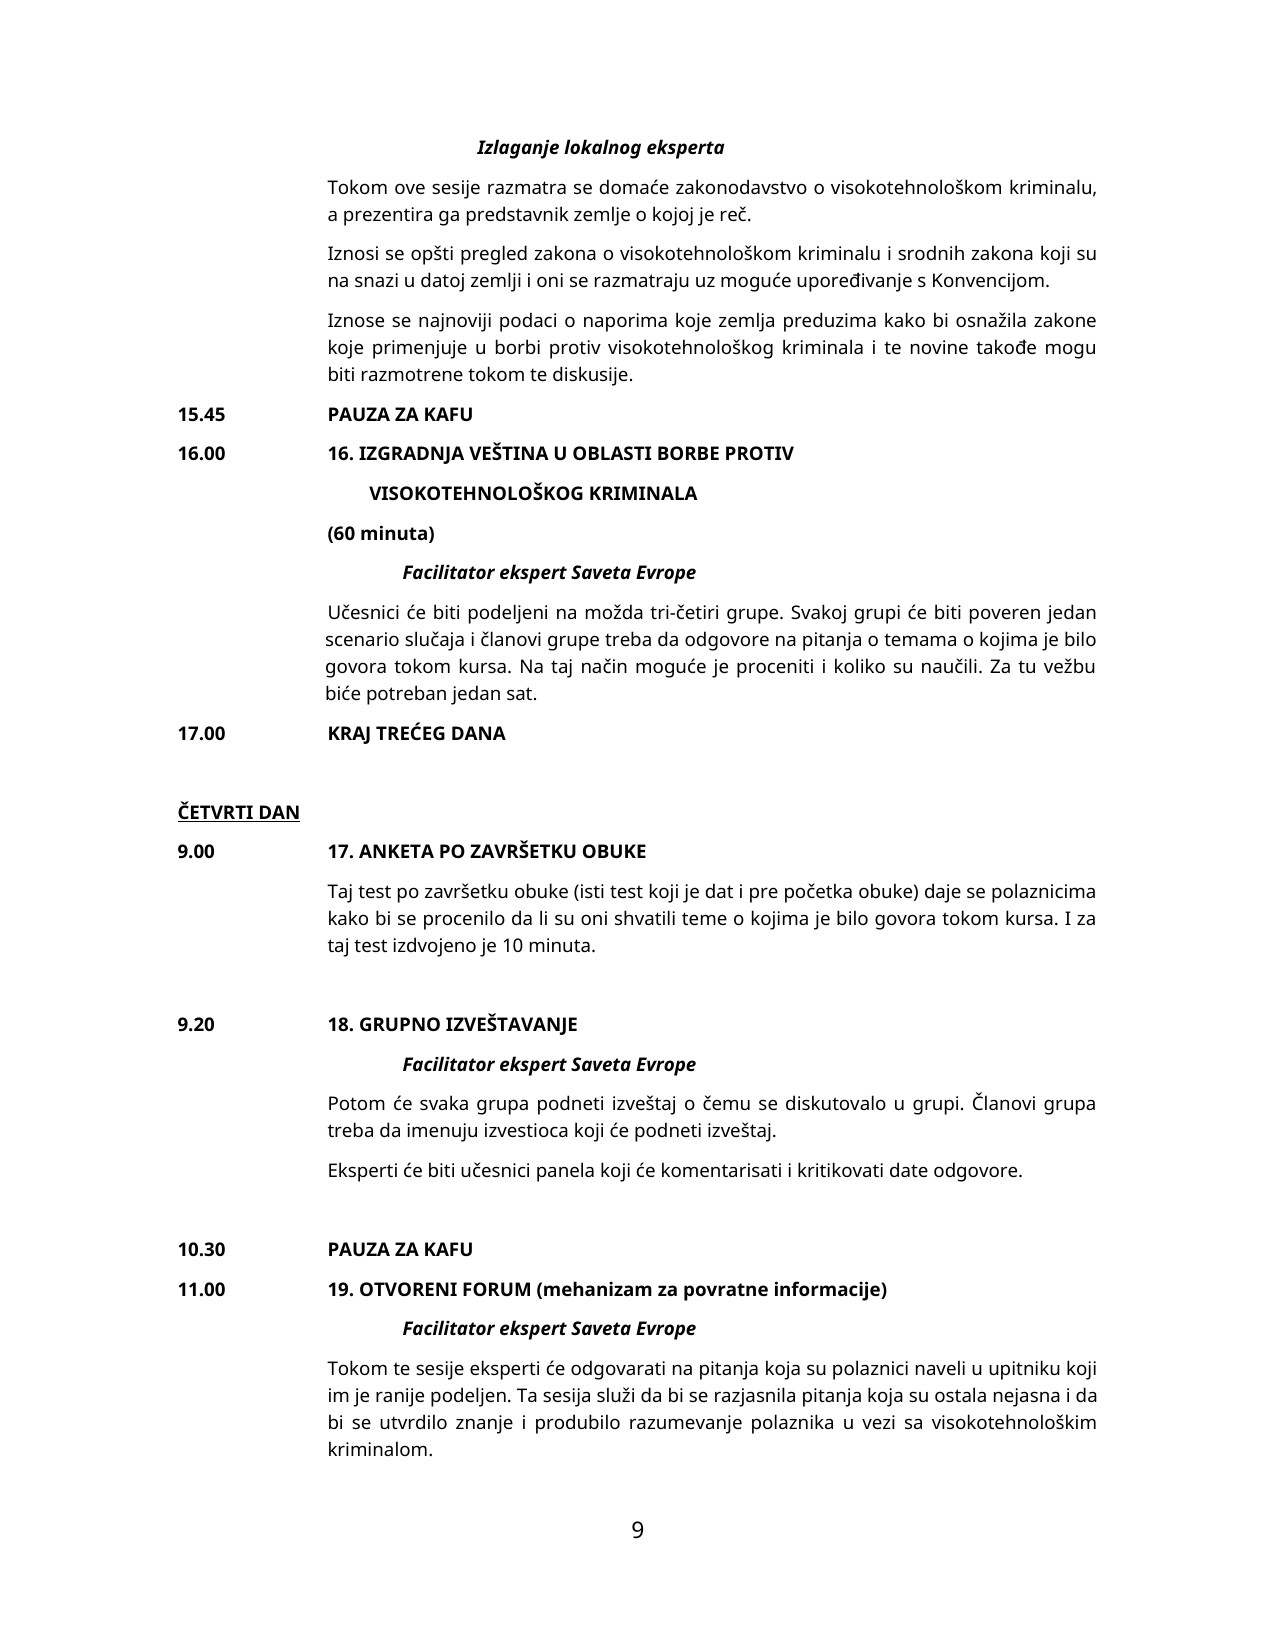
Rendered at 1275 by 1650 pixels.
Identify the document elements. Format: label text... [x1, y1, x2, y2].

text 9.00 17. ANKETA PO ZAVRŠETKU OBUKE [177, 837, 1098, 864]
text VISOKOTEHNOLOŠKOG KRIMINALA [369, 479, 1098, 506]
text 11.00 19. OTVORENI FORUM (mehanizam za povratne informacije) [177, 1274, 1098, 1302]
text Tokom te sesije eksperti će odgovarati na pitanja koja su polaznici naveli u upitniku koji im je ranije podeljen. Ta sesija služi da bi se razjasnila pitanja koja su ostala nejasna i da bi se utvrdilo znanje i produbilo razumevanje polaznika u vezi sa visokotehnološkim kriminalom. [327, 1354, 1098, 1462]
text 10.30 PAUZA ZA KAFU [177, 1235, 1098, 1262]
text Potom će svaka grupa podneti izveštaj o čemu se diskutovalo u grupi. Članovi grupa treba da imenuju izvestioca koji će podneti izveštaj. [327, 1089, 1098, 1143]
text Facilitator ekspert Saveta Evrope [177, 558, 1098, 585]
text Tokom ove sesije razmatra se domaće zakonodavstvo o visokotehnološkom kriminalu, a prezentira ga predstavnik zemlje o kojoj je reč. [327, 172, 1098, 227]
text 16.00 16. IZGRADNJA VEŠTINA U OBLASTI BORBE PROTIV [177, 439, 1098, 466]
text Izlaganje lokalnog eksperta [333, 133, 1098, 160]
text 15.45 PAUZA ZA KAFU [177, 399, 1098, 427]
text ČETVRTI DAN [177, 797, 1098, 824]
text (60 minuta) [177, 518, 1098, 545]
text Iznosi se opšti pregled zakona o visokotehnološkom kriminalu i srodnih zakona koji su na snazi u datoj zemlji i oni se razmatraju uz moguće upoređivanje s Konvencijom. [327, 239, 1098, 293]
text 9.20 18. GRUPNO IZVEŠTAVANJE [177, 1010, 1098, 1037]
text Facilitator ekspert Saveta Evrope [177, 1314, 1098, 1341]
text Eksperti će biti učesnici panela koji će komentarisati i kritikovati date odgovore. [327, 1156, 1098, 1183]
text Iznose se najnoviji podaci o naporima koje zemlja preduzima kako bi osnažila zakone koje primenjuje u borbi protiv visokotehnološkog kriminala i te novine takođe mogu biti razmotrene tokom te diskusije. [327, 306, 1098, 387]
text 17.00 KRAJ TREĆEG DANA [177, 718, 1098, 745]
text Facilitator ekspert Saveta Evrope [177, 1049, 1098, 1077]
text Učesnici će biti podeljeni na možda tri-četiri grupe. Svakoj grupi će biti poveren jedan scenario slučaja i članovi grupe treba da odgovore na pitanja o temama o kojima je bilo govora tokom kursa. Na taj način moguće je proceniti i koliko su naučili. Za tu vežbu biće potreban jedan sat. [325, 597, 1098, 706]
text Taj test po završetku obuke (isti test koji je dat i pre početka obuke) daje se polaznicima kako bi se procenilo da li su oni shvatili teme o kojima je bilo govora tokom kursa. I za taj test izdvojeno je 10 minuta. [327, 877, 1098, 958]
